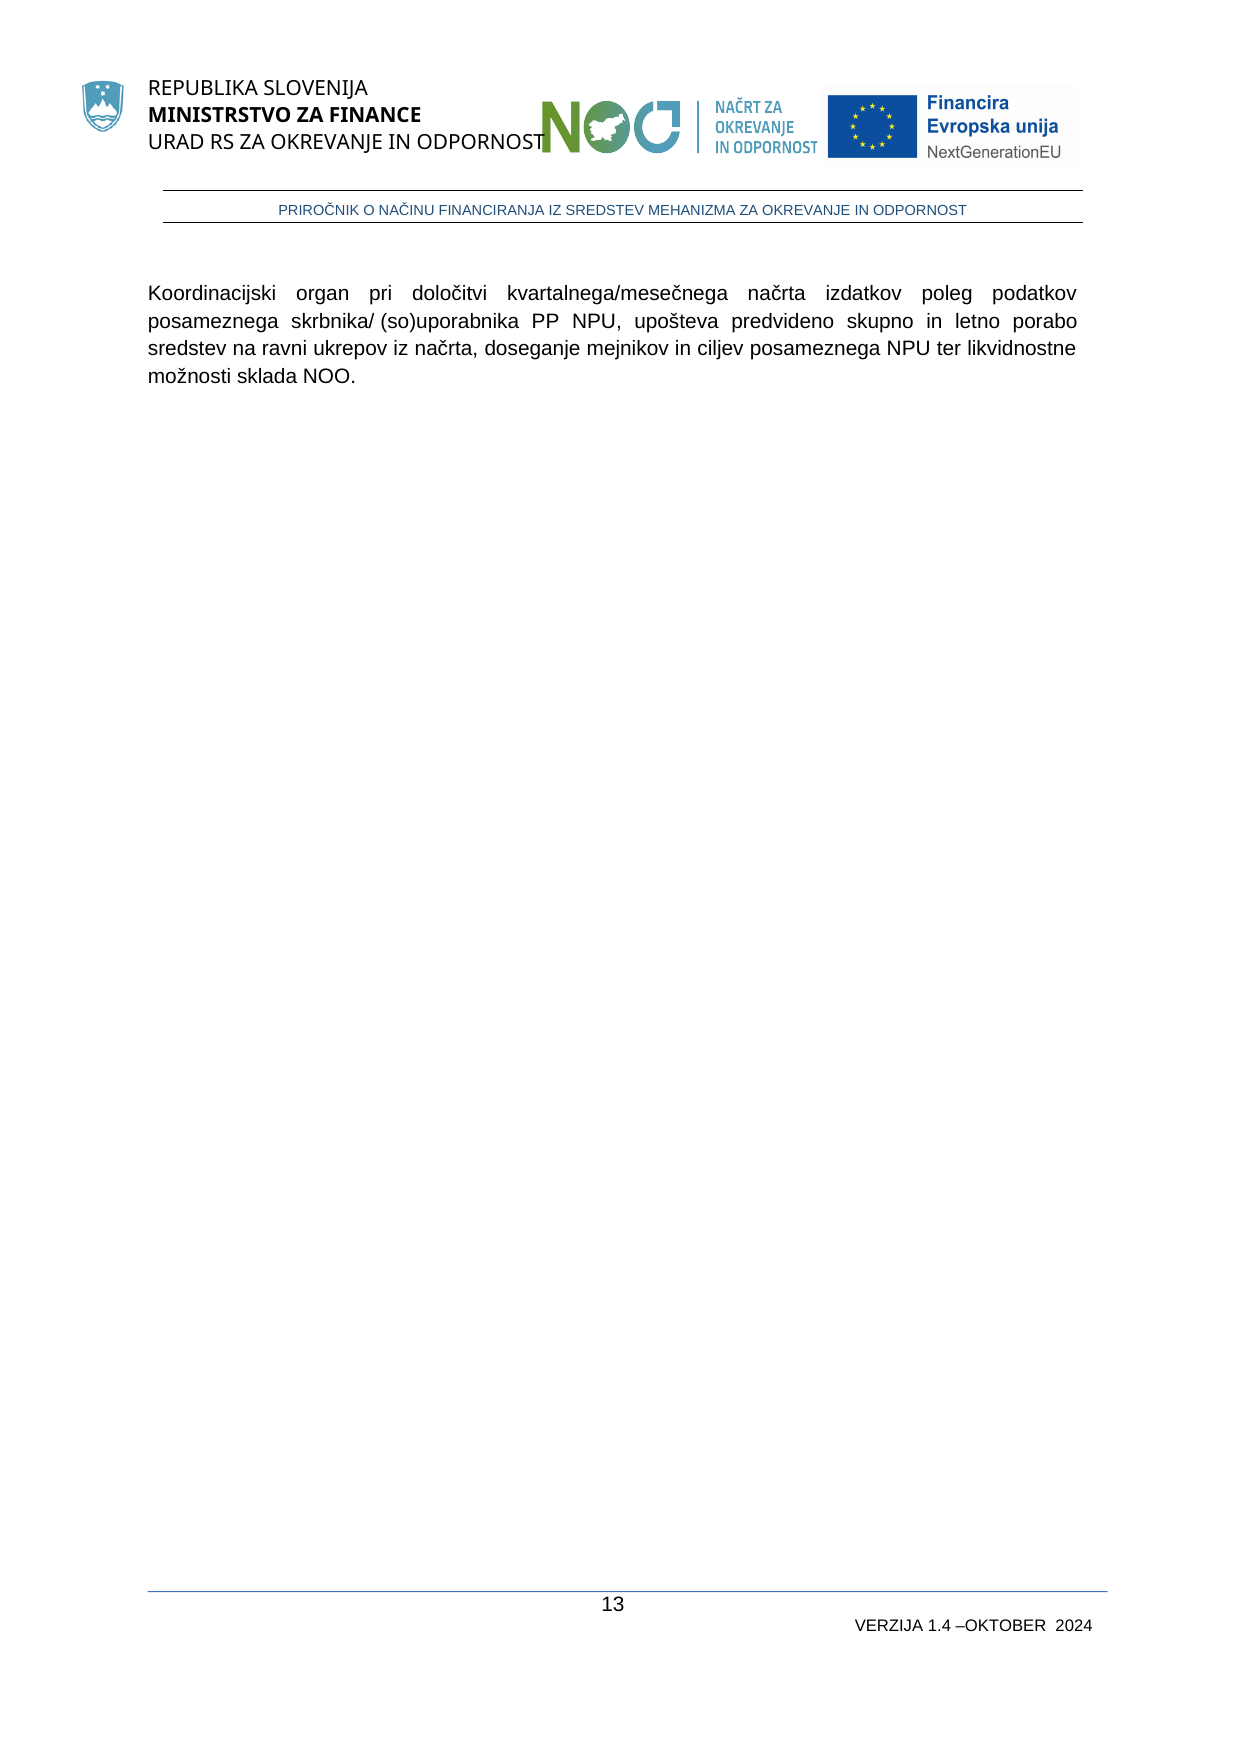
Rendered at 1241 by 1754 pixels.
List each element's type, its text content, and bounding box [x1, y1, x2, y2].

text Koordinacijski organ pri določitvi kvartalnega/mesečnega načrta izdatkov poleg podatkov posameznega skrbnika/ (so)uporabnika PP NPU, upošteva predvideno skupno in letno porabo sredstev na ravni ukrepov iz načrta, doseganje mejnikov in ciljev posameznega NPU ter likvidnostne možnosti sklada NOO. [148, 281, 1078, 387]
picture [821, 85, 1078, 166]
picture [76, 75, 127, 132]
picture [542, 95, 818, 155]
